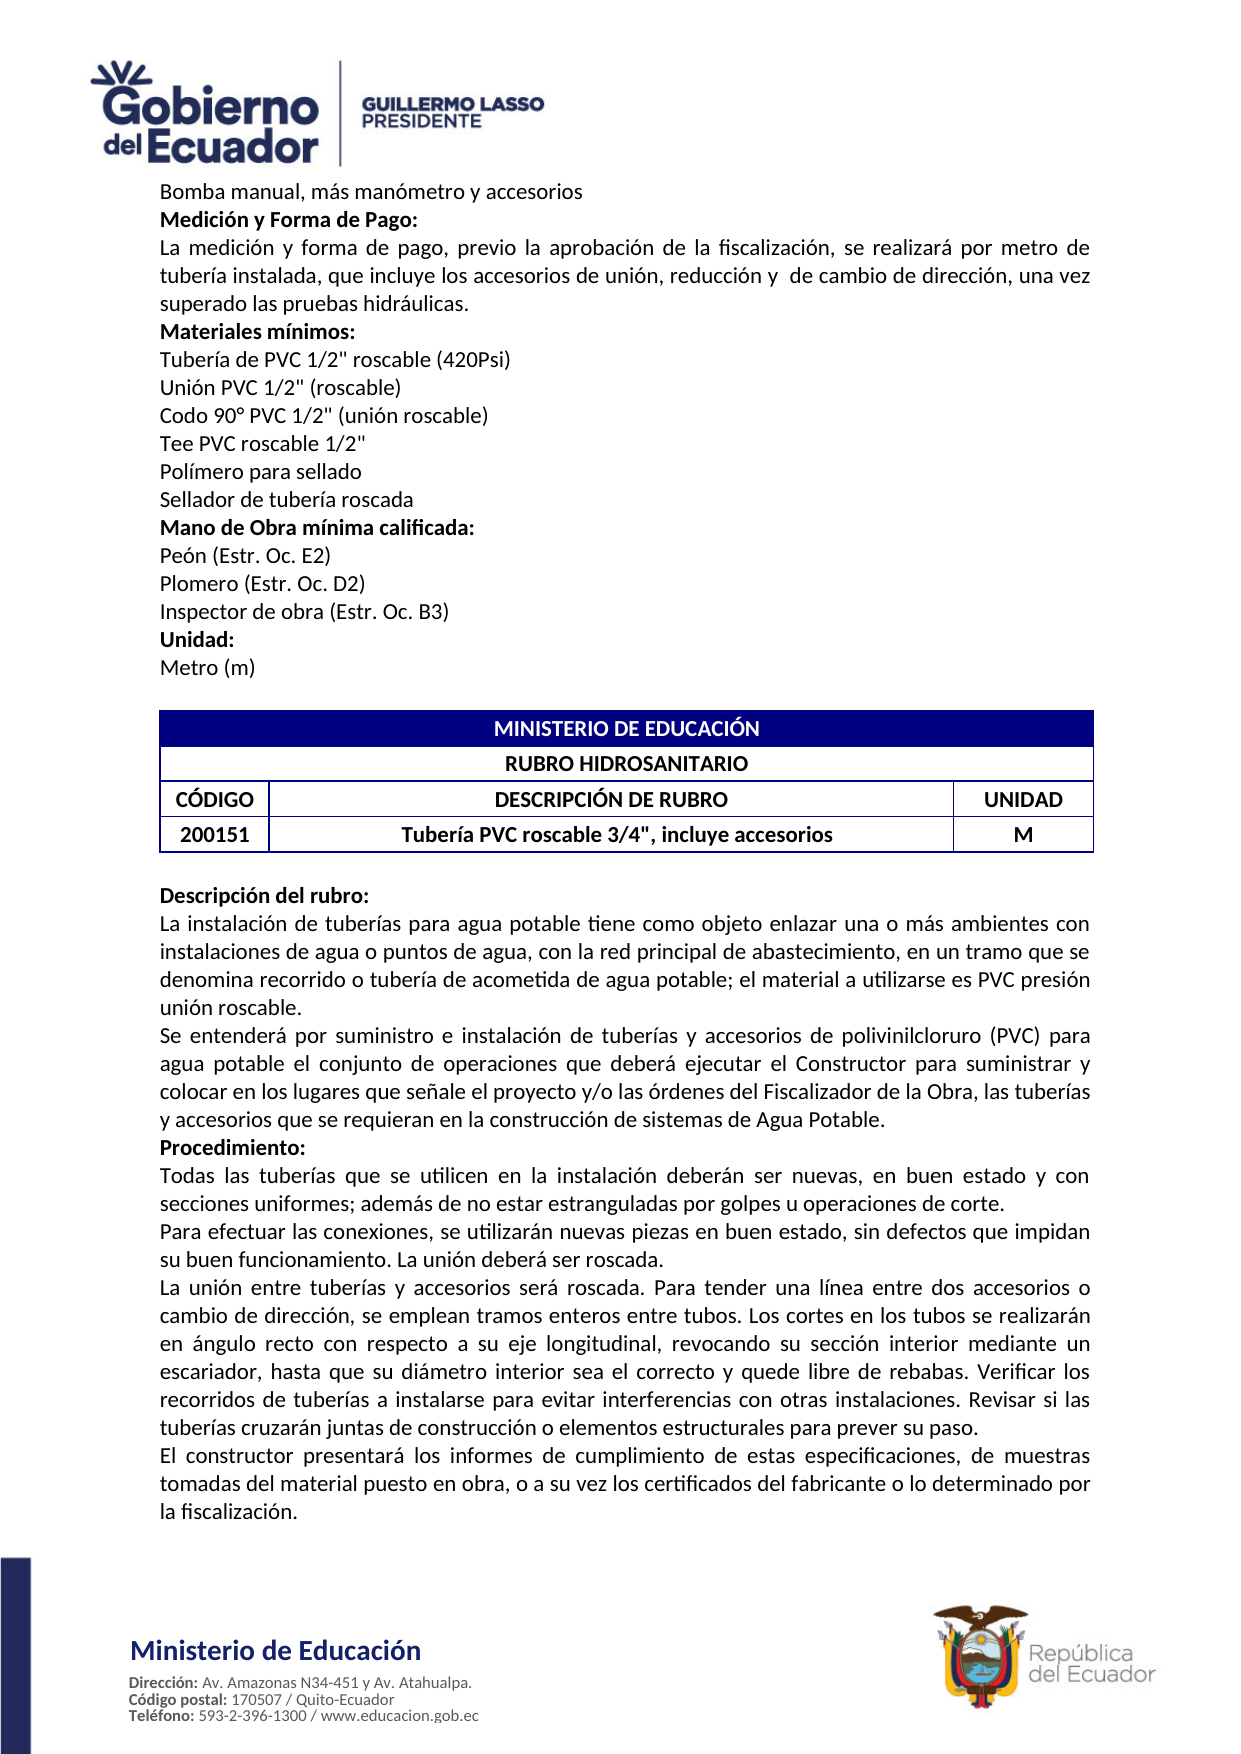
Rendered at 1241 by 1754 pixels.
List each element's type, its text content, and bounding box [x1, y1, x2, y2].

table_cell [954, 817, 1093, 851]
text Tubería de PVC 1/2" roscable (420Psi) [159, 345, 1092, 373]
text Medición y Forma de Pago: [159, 205, 1092, 233]
picture [0, 1, 1241, 1754]
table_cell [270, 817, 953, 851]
text Materiales mínimos: [159, 317, 1092, 345]
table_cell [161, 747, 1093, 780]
text Unión PVC 1/2" (roscable) [159, 373, 1092, 401]
text Procedimiento: [159, 1133, 1092, 1161]
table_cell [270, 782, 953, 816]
text Todas las tuberías que se utilicen en la instalación deberán ser nuevas, en buen estado y con secciones uniformes; además de no estar estranguladas por golpes u operaciones de corte. [159, 1161, 1092, 1217]
text Mano de Obra mínima calificada: [159, 513, 1092, 541]
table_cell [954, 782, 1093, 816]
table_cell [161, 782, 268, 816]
text La medición y forma de pago, previo la aprobación de la fiscalización, se realizará por metro de tubería instalada, que incluye los accesorios de unión, reducción y de cambio de dirección, una vez superado las pruebas hidráulicas. [159, 233, 1092, 317]
text Polímero para sellado [159, 457, 1092, 485]
text Codo 90° PVC 1/2" (unión roscable) [159, 401, 1092, 429]
text Metro (m) [159, 653, 1092, 682]
text Para efectuar las conexiones, se utilizarán nuevas piezas en buen estado, sin defectos que impidan su buen funcionamiento. La unión deberá ser roscada. [159, 1217, 1092, 1273]
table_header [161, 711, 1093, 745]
text Bomba manual, más manómetro y accesorios [159, 177, 1092, 205]
text Se entenderá por suministro e instalación de tuberías y accesorios de polivinilcloruro (PVC) para agua potable el conjunto de operaciones que deberá ejecutar el Constructor para suministrar y colocar en los lugares que señale el proyecto y/o las órdenes del Fiscalizador de la Obra, las tuberías y accesorios que se requieran en la construcción de sistemas de Agua Potable. [159, 1021, 1092, 1133]
text Plomero (Estr. Oc. D2) [159, 569, 1092, 597]
text La unión entre tuberías y accesorios será roscada. Para tender una línea entre dos accesorios o cambio de dirección, se emplean tramos enteros entre tubos. Los cortes en los tubos se realizarán en ángulo recto con respecto a su eje longitudinal, revocando su sección interior mediante un escariador, hasta que su diámetro interior sea el correcto y quede libre de rebabas. Verificar los recorridos de tuberías a instalarse para evitar interferencias con otras instalaciones. Revisar si las tuberías cruzarán juntas de construcción o elementos estructurales para prever su paso. [159, 1273, 1092, 1441]
text La instalación de tuberías para agua potable tiene como objeto enlazar una o más ambientes con instalaciones de agua o puntos de agua, con la red principal de abastecimiento, en un tramo que se denomina recorrido o tubería de acometida de agua potable; el material a utilizarse es PVC presión unión roscable. [159, 909, 1092, 1021]
text Unidad: [159, 626, 1092, 653]
text Peón (Estr. Oc. E2) [159, 541, 1092, 569]
text Inspector de obra (Estr. Oc. B3) [159, 597, 1092, 626]
text Descripción del rubro: [159, 881, 1092, 909]
text Sellador de tubería roscada [159, 485, 1092, 513]
text El constructor presentará los informes de cumplimiento de estas especificaciones, de muestras tomadas del material puesto en obra, o a su vez los certificados del fabricante o lo determinado por la fiscalización. [159, 1441, 1092, 1525]
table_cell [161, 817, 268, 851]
text Tee PVC roscable 1/2" [159, 429, 1092, 457]
